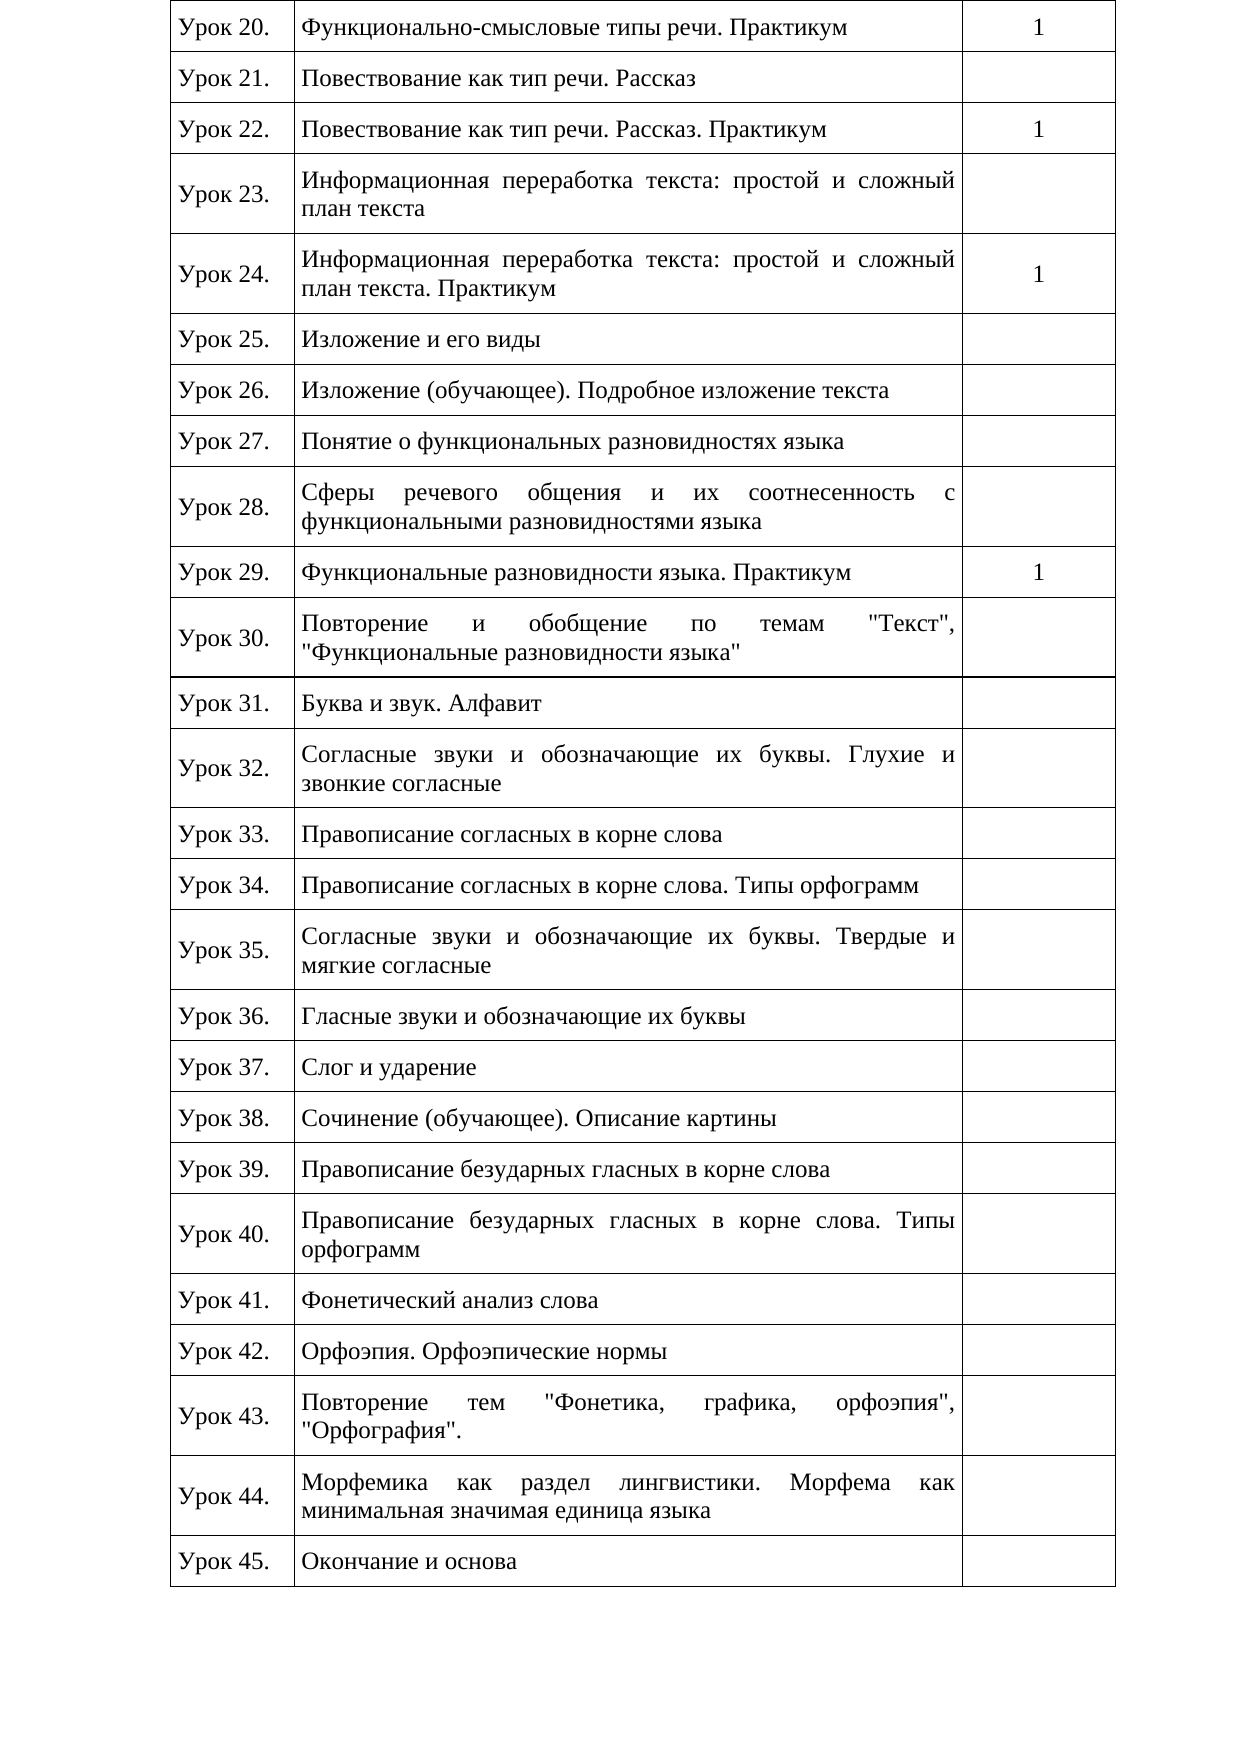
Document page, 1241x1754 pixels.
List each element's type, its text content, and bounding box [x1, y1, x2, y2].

table_cell Согласные звуки и обозначающие их буквы. Глухие и звонкие согласные [295, 729, 962, 807]
table_cell Повествование как тип речи. Рассказ [295, 52, 962, 102]
table_cell 1 [963, 1, 1115, 51]
table_cell Окончание и основа [295, 1536, 962, 1586]
table_cell Повествование как тип речи. Рассказ. Практикум [295, 103, 962, 153]
table_cell [963, 1143, 1115, 1193]
table_cell Урок 33. [171, 808, 294, 858]
table_cell Повторение и обобщение по темам "Текст", "Функциональные разновидности языка" [295, 598, 962, 676]
table_cell Согласные звуки и обозначающие их буквы. Твердые и мягкие согласные [295, 910, 962, 989]
table_cell [963, 1376, 1115, 1455]
table_cell [963, 1325, 1115, 1375]
table_cell [963, 52, 1115, 102]
table_cell Урок 31. [171, 678, 294, 727]
table_cell Понятие о функциональных разновидностях языка [295, 416, 962, 466]
table_cell Изложение и его виды [295, 314, 962, 364]
table_cell Сочинение (обучающее). Описание картины [295, 1092, 962, 1142]
table_cell [963, 154, 1115, 233]
table_cell Урок 26. [171, 365, 294, 415]
table_cell Урок 24. [171, 234, 294, 313]
table_cell Слог и ударение [295, 1041, 962, 1091]
table_cell [963, 910, 1115, 989]
table_cell [963, 467, 1115, 546]
table_cell [963, 1194, 1115, 1273]
table_cell Урок 40. [171, 1194, 294, 1273]
table_cell Урок 21. [171, 52, 294, 102]
table_cell Урок 36. [171, 990, 294, 1040]
table_cell [963, 365, 1115, 415]
table_cell Урок 27. [171, 416, 294, 466]
table_cell [963, 1536, 1115, 1586]
table_cell Урок 42. [171, 1325, 294, 1375]
table_cell Урок 20. [171, 1, 294, 51]
table_cell [963, 990, 1115, 1040]
table_cell Урок 32. [171, 729, 294, 807]
table_cell [963, 808, 1115, 858]
table_cell Урок 30. [171, 598, 294, 676]
table_cell Правописание безударных гласных в корне слова [295, 1143, 962, 1193]
table_cell [963, 416, 1115, 466]
table_cell [963, 1456, 1115, 1535]
table_cell Сферы речевого общения и их соотнесенность с функциональными разновидностями языка [295, 467, 962, 546]
table_cell Урок 35. [171, 910, 294, 989]
table_cell [963, 598, 1115, 676]
table_cell Изложение (обучающее). Подробное изложение текста [295, 365, 962, 415]
table_cell [963, 1092, 1115, 1142]
table_cell Орфоэпия. Орфоэпические нормы [295, 1325, 962, 1375]
table_cell Урок 28. [171, 467, 294, 546]
table_cell Фонетический анализ слова [295, 1274, 962, 1324]
table_cell Правописание безударных гласных в корне слова. Типы орфограмм [295, 1194, 962, 1273]
table_cell Урок 23. [171, 154, 294, 233]
table_cell Урок 45. [171, 1536, 294, 1586]
table_cell Урок 41. [171, 1274, 294, 1324]
table_cell 1 [963, 234, 1115, 313]
table_cell 1 [963, 103, 1115, 153]
table_cell Правописание согласных в корне слова. Типы орфограмм [295, 859, 962, 909]
table_cell Функционально-смысловые типы речи. Практикум [295, 1, 962, 51]
table_cell Информационная переработка текста: простой и сложный план текста [295, 154, 962, 233]
table_cell [963, 1274, 1115, 1324]
table_cell Урок 39. [171, 1143, 294, 1193]
table_cell Урок 29. [171, 547, 294, 597]
table_cell 1 [963, 547, 1115, 597]
table_cell Урок 43. [171, 1376, 294, 1455]
table_cell Урок 44. [171, 1456, 294, 1535]
table_cell Повторение тем "Фонетика, графика, орфоэпия", "Орфография". [295, 1376, 962, 1455]
table_cell [963, 859, 1115, 909]
table_cell Гласные звуки и обозначающие их буквы [295, 990, 962, 1040]
table_cell Буква и звук. Алфавит [295, 678, 962, 727]
table_cell Урок 38. [171, 1092, 294, 1142]
table_cell Информационная переработка текста: простой и сложный план текста. Практикум [295, 234, 962, 313]
table_cell Функциональные разновидности языка. Практикум [295, 547, 962, 597]
table_cell Урок 34. [171, 859, 294, 909]
table_cell Морфемика как раздел лингвистики. Морфема как минимальная значимая единица языка [295, 1456, 962, 1535]
table_cell Урок 25. [171, 314, 294, 364]
table_cell [963, 314, 1115, 364]
table_cell Урок 37. [171, 1041, 294, 1091]
table_cell Правописание согласных в корне слова [295, 808, 962, 858]
table_cell [963, 729, 1115, 807]
table_cell [963, 1041, 1115, 1091]
table_cell [963, 678, 1115, 727]
table_cell Урок 22. [171, 103, 294, 153]
